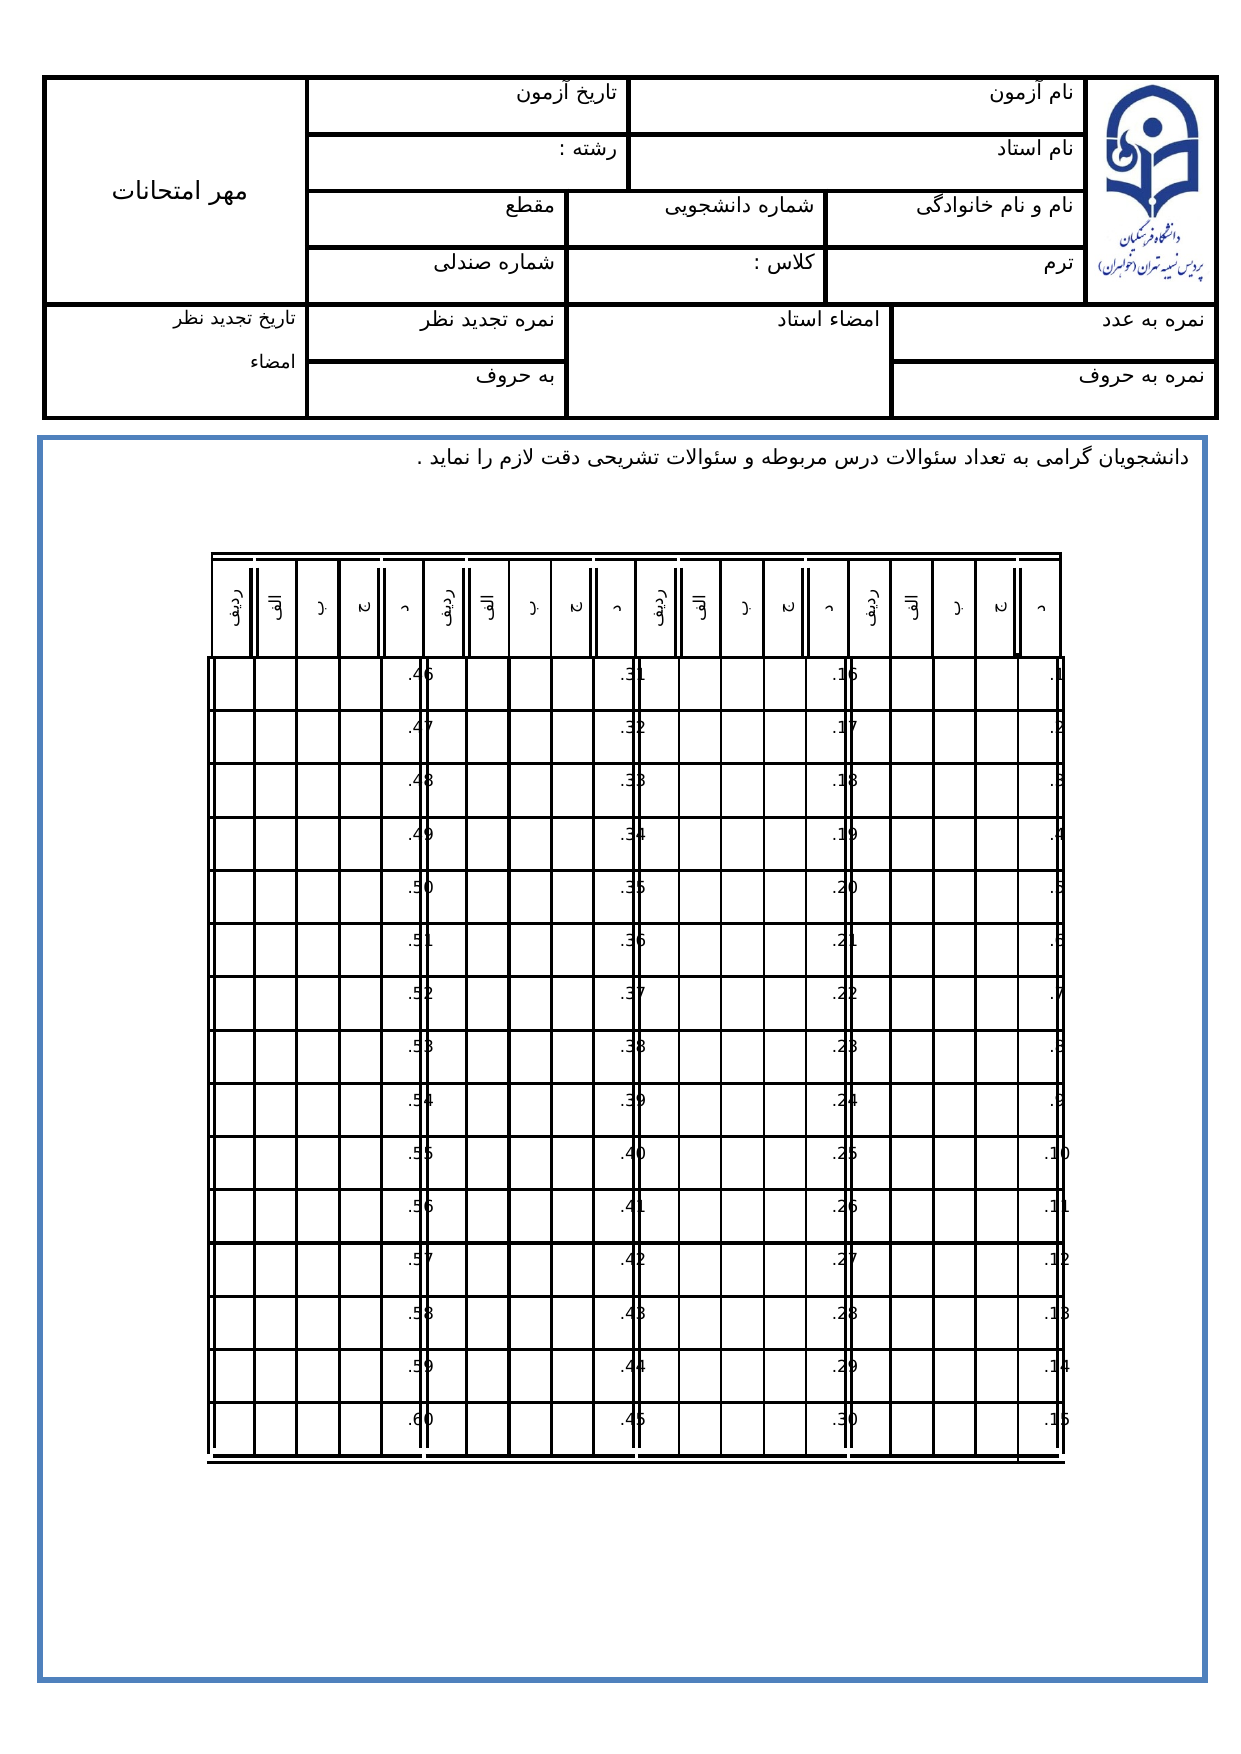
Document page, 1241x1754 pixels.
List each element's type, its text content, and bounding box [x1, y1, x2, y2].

table_cell رشته : [309, 137, 626, 188]
table_cell نمره به حروف [894, 364, 1214, 416]
table_cell امضاء استاد [569, 307, 889, 416]
table_cell شماره دانشجویی [569, 193, 823, 245]
table_header مهر امتحانات [47, 80, 305, 302]
table_cell نام و نام خانوادگی [828, 193, 1083, 245]
table_header نام آزمون [631, 80, 1083, 132]
table_header تاریخ آزمون [309, 80, 626, 132]
table_cell نام استاد [631, 137, 1083, 188]
table_cell نمره تجدید نظر [309, 307, 564, 359]
table_cell کلاس : [569, 250, 823, 302]
table_cell مقطع [309, 193, 564, 245]
table_cell به حروف [309, 364, 564, 416]
table_cell نمره به عدد [894, 307, 1214, 359]
table_cell شماره صندلی [309, 250, 564, 302]
table_cell تاریخ تجدید نظر امضاء [47, 307, 305, 416]
table_header [1088, 80, 1214, 302]
table_cell ترم [828, 250, 1083, 302]
